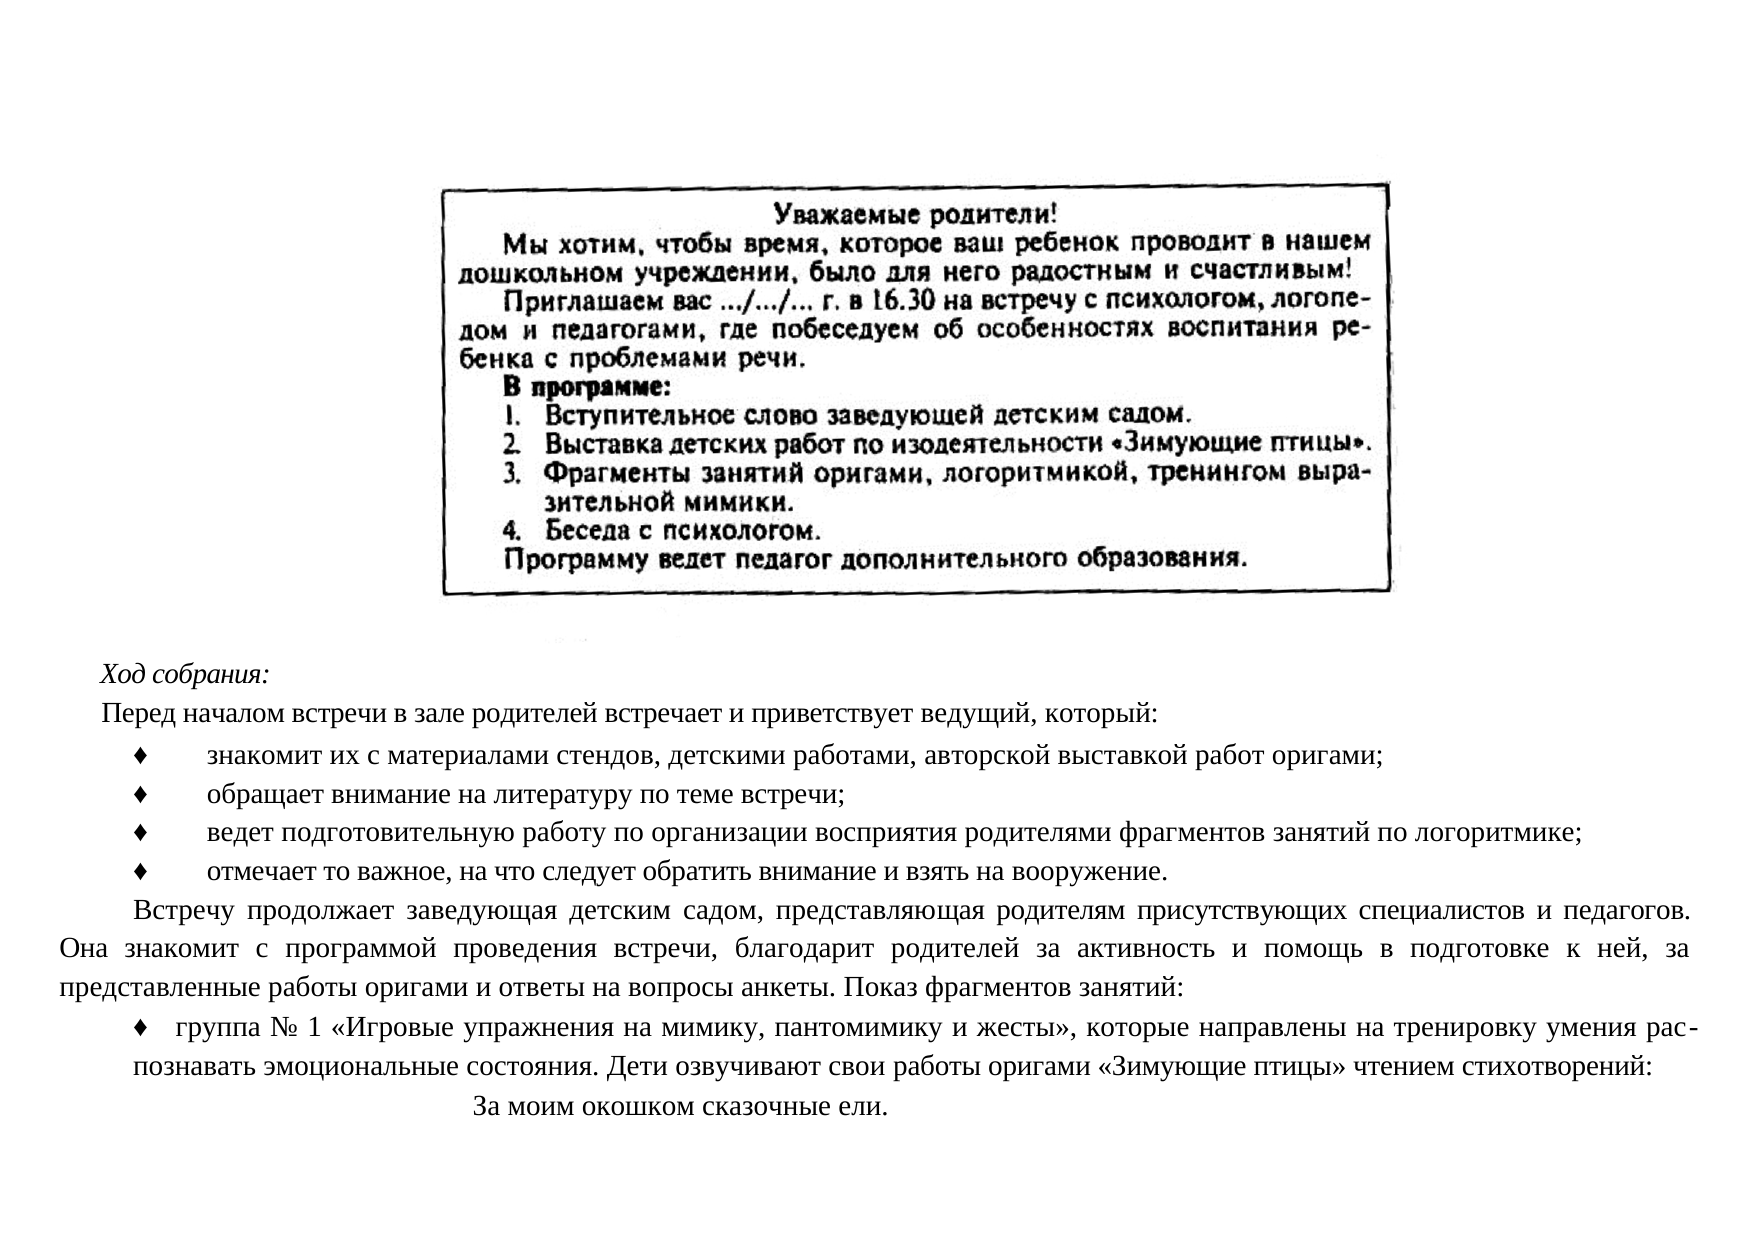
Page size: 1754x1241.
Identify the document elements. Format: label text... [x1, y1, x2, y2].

picture [409, 139, 1419, 648]
list знакомит их с материалами стендов, детскими работами, авторской выставкой работ оригами; [59, 737, 1698, 771]
text ♦ группа № 1 «Игровые упражнения на мимику, пантомимику и жесты», которые направлены на тренировку умения распознавать эмоциональные состояния. Дети озвучивают свои работы оригами «Зимующие птицы» чтением стихотворений: [133, 1009, 1698, 1082]
list обращает внимание на литературу по теме встречи; [59, 776, 1698, 809]
text Ход собрания: [100, 656, 1698, 689]
text За моим окошком сказочные ели. [114, 1088, 1698, 1122]
text Перед началом встречи в зале родителей встречает и приветствует ведущий, который: [69, 695, 1698, 729]
list ведет подготовительную работу по организации восприятия родителями фрагментов занятий по логоритмике; [59, 814, 1698, 848]
list отмечает то важное, на что следует обратить внимание и взять на вооружение. [59, 853, 1698, 886]
text Встречу продолжает заведующая детским садом, представляющая родителям присутствующих специалистов и педагогов. Она знакомит с программой проведения встречи, благодарит родителей за активность и помощь в подготовке к ней, за представленные работы оригами и ответы на вопросы анкеты. Показ фрагментов занятий: [59, 892, 1691, 1003]
